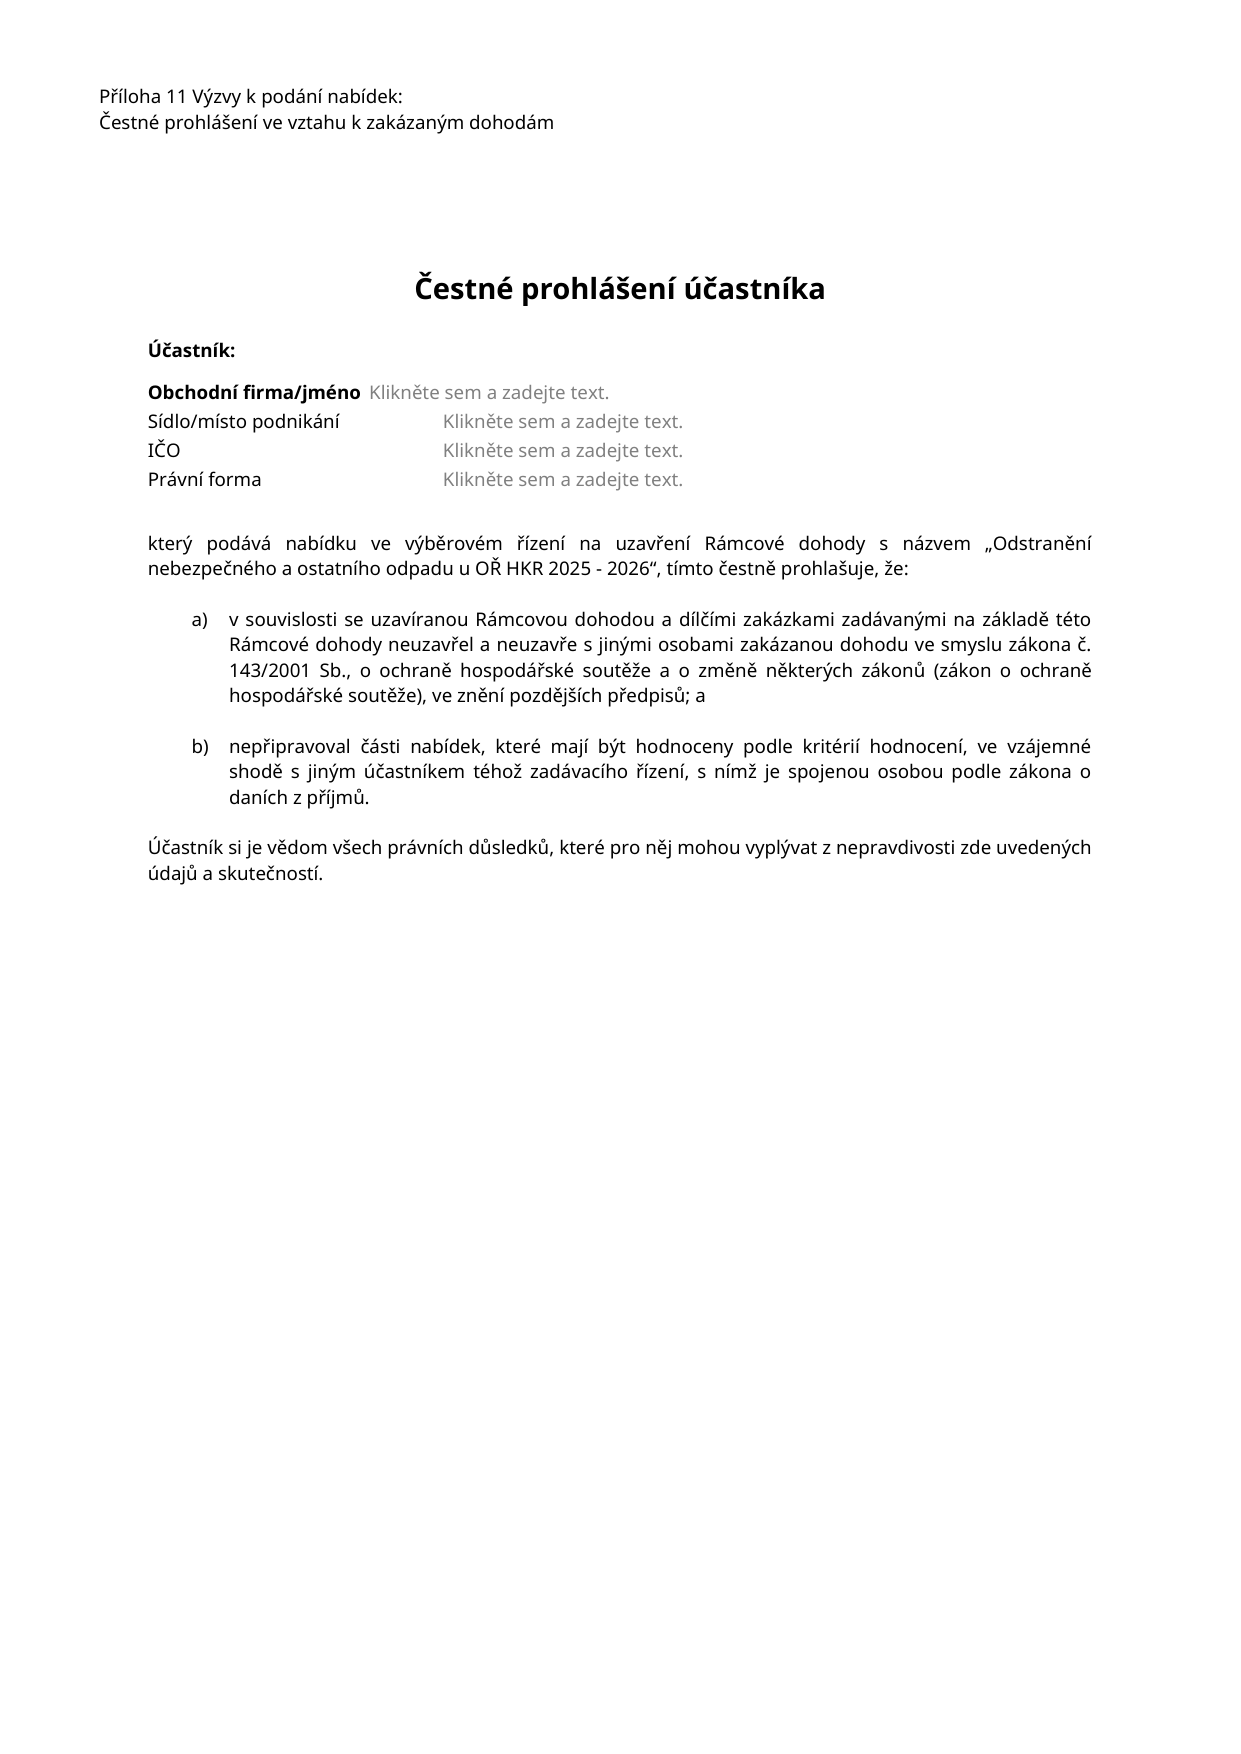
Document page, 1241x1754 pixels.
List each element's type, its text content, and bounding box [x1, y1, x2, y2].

text Účastník: [148, 333, 1093, 364]
text Právní forma [148, 463, 1093, 492]
list nepřipravoval části nabídek, které mají být hodnoceny podle kritérií hodnocení, ve vzájemné shodě s jiným účastníkem téhož zadávacího řízení, s nímž je spojenou osobou podle zákona o daních z příjmů. [191, 733, 1093, 810]
text který podává nabídku ve výběrovém řízení na uzavření Rámcové dohody s názvem „Odstranění nebezpečného a ostatního odpadu u OŘ HKR 2025 - 2026“, tímto čestně prohlašuje, že: [148, 530, 1093, 581]
text Obchodní firma/jméno [148, 376, 1093, 405]
text Sídlo/místo podnikání [148, 405, 1093, 434]
text IČO [148, 434, 1093, 463]
title Čestné prohlášení účastníka [148, 268, 1093, 308]
text Účastník si je vědom všech právních důsledků, které pro něj mohou vyplývat z nepravdivosti zde uvedených údajů a skutečností. [148, 835, 1093, 886]
list v souvislosti se uzavíranou Rámcovou dohodou a dílčími zakázkami zadávanými na základě této Rámcové dohody neuzavřel a neuzavře s jinými osobami zakázanou dohodu ve smyslu zákona č. 143/2001 Sb., o ochraně hospodářské soutěže a o změně některých zákonů (zákon o ochraně hospodářské soutěže), ve znění pozdějších předpisů; a [191, 606, 1093, 708]
